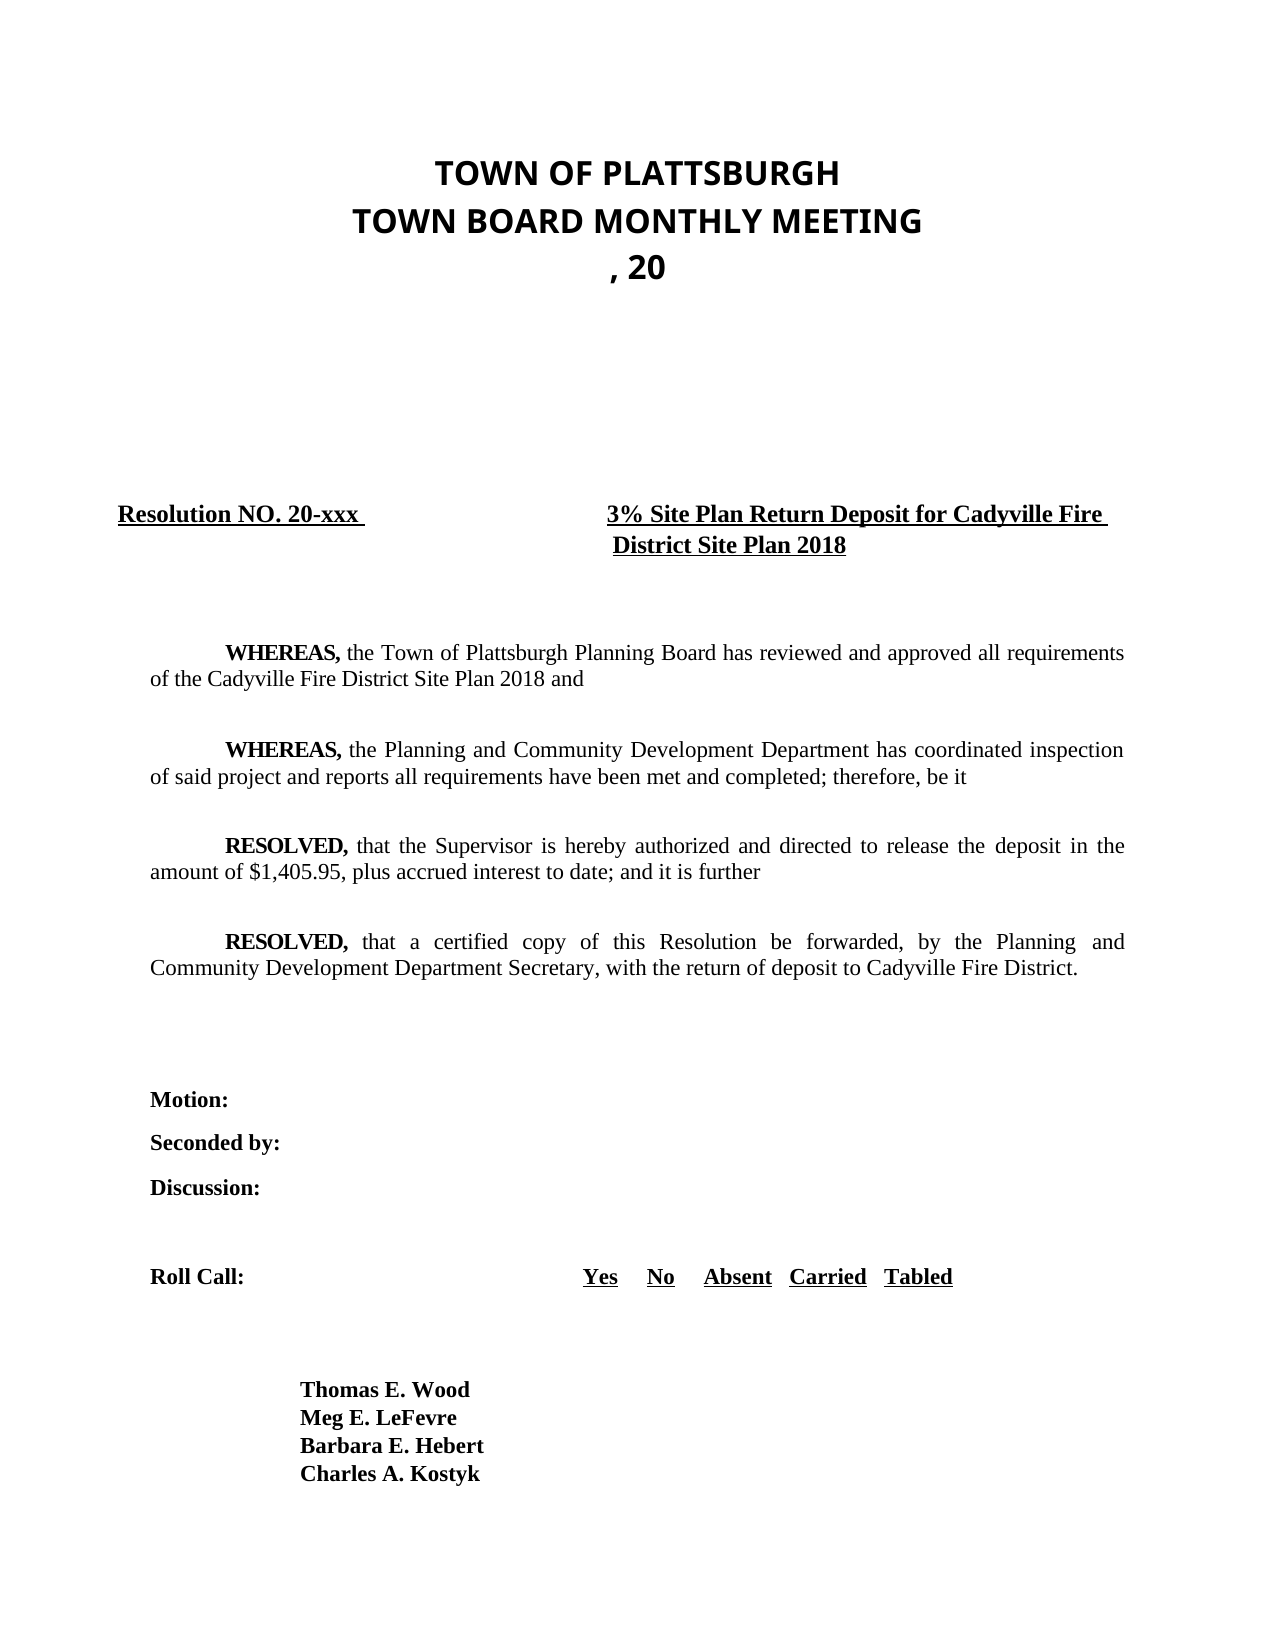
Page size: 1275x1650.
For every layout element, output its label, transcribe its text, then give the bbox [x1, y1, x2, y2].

text RESOLVED, that the Supervisor is hereby authorized and directed to release the deposit in the amount of $1,405.95, plus accrued interest to date; and it is further [150, 832, 1125, 885]
text TOWN OF [150, 150, 1125, 195]
text Discussion: [150, 1174, 1125, 1200]
text Resolution NO. 20-xxx 3% Site Plan Return Deposit for Cadyville Fire District Site Plan 2018 [117, 499, 1128, 558]
text Seconded by: [150, 1129, 1125, 1155]
subtitle , 20 [150, 243, 1125, 289]
subtitle TOWN BOARD MONTHLY MEETING [150, 198, 1125, 243]
text WHEREAS, the Planning and Community Development Department has coordinated inspection of said project and reports all requirements have been met and completed; therefore, be it [150, 736, 1125, 789]
text WHEREAS, the Town of Plattsburgh Planning Board has reviewed and approved all requirements of the Cadyville Fire District Site Plan 2018 and [150, 639, 1125, 692]
text Barbara E. Hebert [225, 1432, 1125, 1458]
text RESOLVED, that a certified copy of this Resolution be forwarded, by the Planning and Community Development Department Secretary, with the return of deposit to Cadyville Fire District. [150, 928, 1125, 981]
text Charles A. Kostyk [225, 1460, 1125, 1486]
text Meg E. LeFevre [225, 1404, 1125, 1430]
text Roll Call: Yes No Absent Carried Tabled [150, 1263, 1125, 1289]
text Thomas E. Wood [225, 1376, 1125, 1402]
text Motion: [150, 1083, 1125, 1112]
